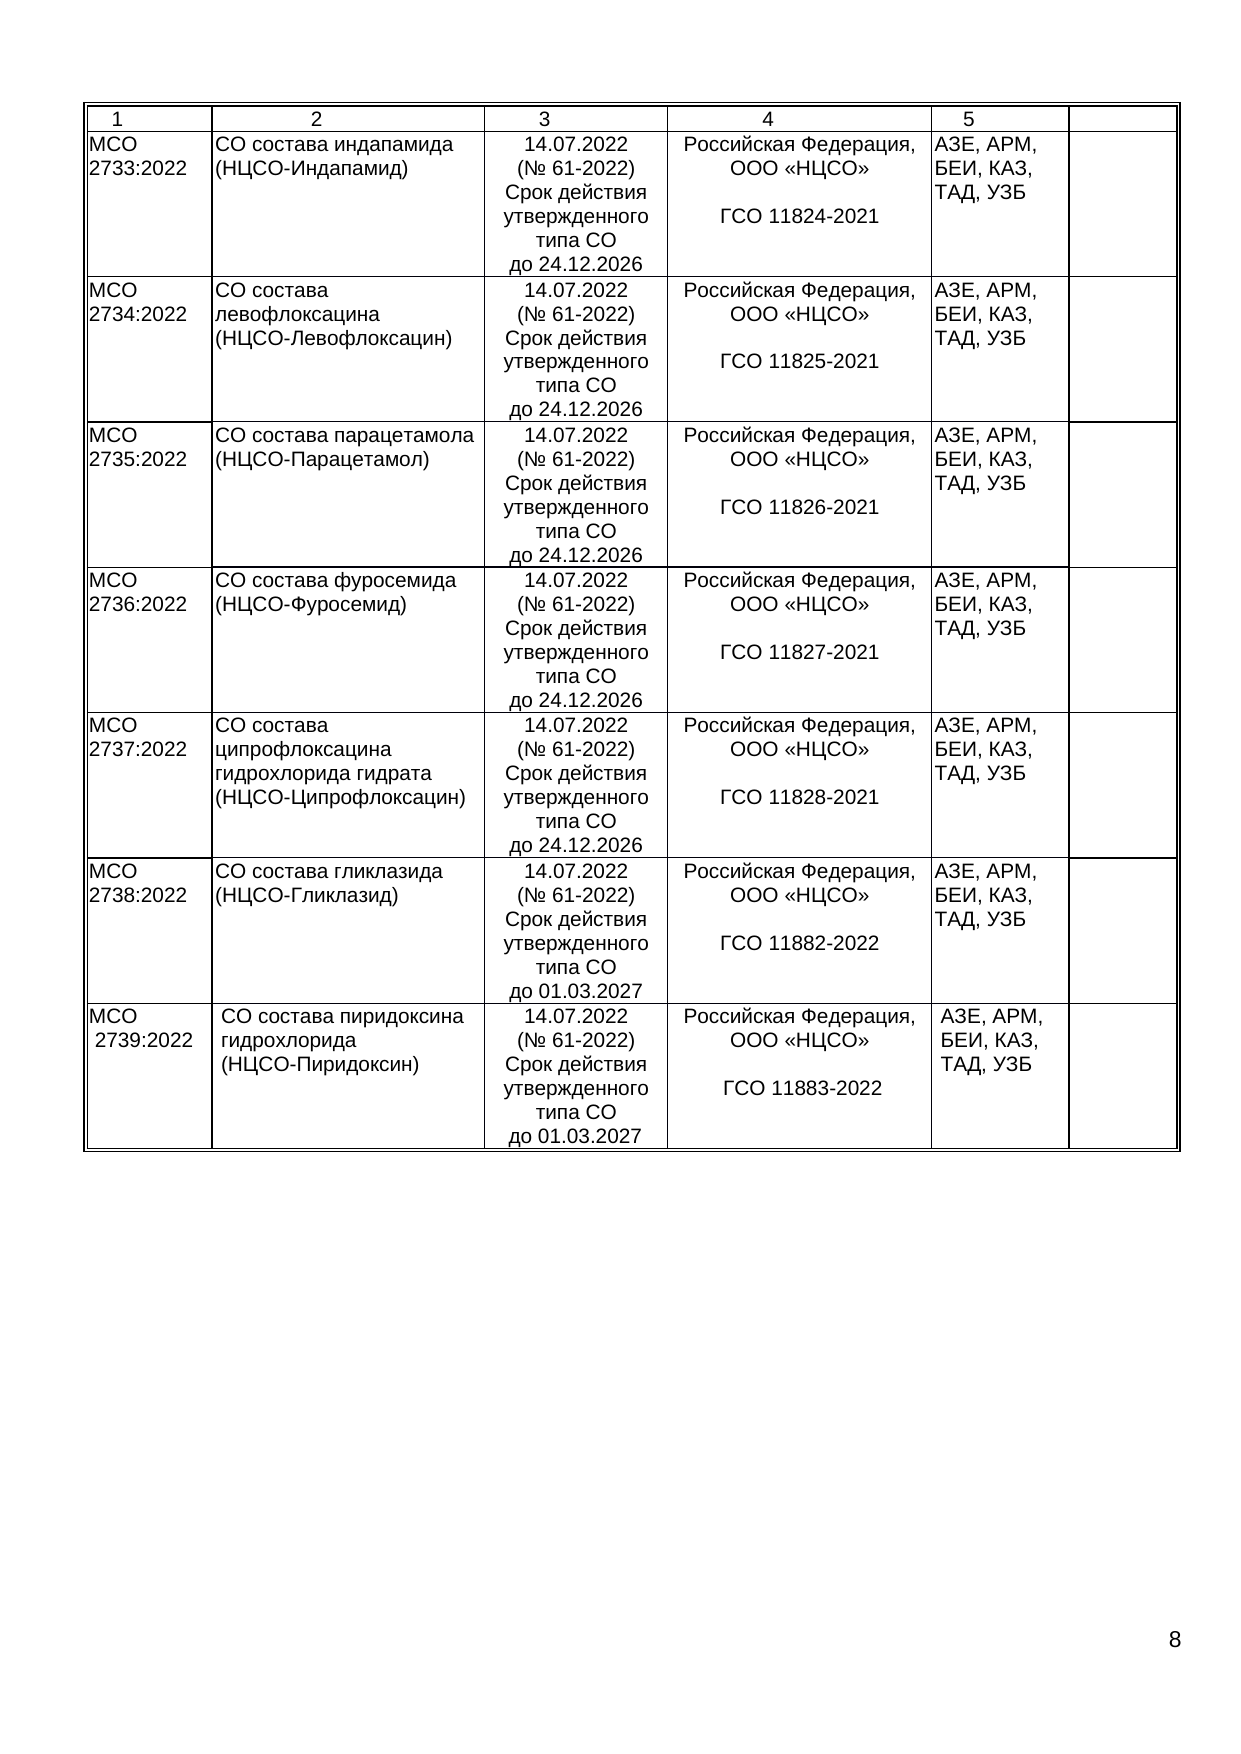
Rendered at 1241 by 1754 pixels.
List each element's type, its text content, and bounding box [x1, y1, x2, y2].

table_cell [1070, 277, 1176, 421]
table_cell АЗЕ, АРМ, БЕИ, КАЗ, ТАД, УЗБ [932, 858, 1068, 1002]
table_cell СО состава гликлазида (НЦСО-Гликлазид) [213, 858, 484, 1002]
table_cell 14.07.2022 (№ 61-2022) Срок действия утвержденного типа СО до 24.12.2026 [485, 277, 667, 421]
table_cell 14.07.2022 (№ 61-2022) Срок действия утвержденного типа СО до 01.03.2027 [485, 1004, 667, 1148]
table_cell [1070, 568, 1176, 712]
table_cell СО состава парацетамола (НЦСО-Парацетамол) [213, 422, 484, 566]
table_cell Российская Федерация, ООО «НЦСО» ГСО 11824-2021 [668, 132, 931, 276]
table_cell [1070, 1004, 1176, 1148]
table_cell 14.07.2022 (№ 61-2022) Срок действия утвержденного типа СО до 24.12.2026 [485, 568, 667, 712]
table_cell АЗЕ, АРМ, БЕИ, КАЗ, ТАД, УЗБ [932, 277, 1068, 421]
table_cell МСО 2734:2022 [88, 277, 211, 421]
table_cell АЗЕ, АРМ, БЕИ, КАЗ, ТАД, УЗБ [932, 713, 1068, 857]
table_cell 14.07.2022 (№ 61-2022) Срок действия утвержденного типа СО до 24.12.2026 [485, 422, 667, 566]
table_cell [1070, 423, 1176, 566]
table_cell Российская Федерация, ООО «НЦСО» ГСО 11825-2021 [668, 277, 931, 421]
table_cell 14.07.2022 (№ 61-2022) Срок действия утвержденного типа СО до 24.12.2026 [485, 713, 667, 857]
table_cell СО состава левофлоксацина (НЦСО-Левофлоксацин) [213, 277, 484, 421]
table_cell МСО 2739:2022 [88, 1004, 211, 1148]
table_cell СО состава ципрофлоксацина гидрохлорида гидрата (НЦСО-Ципрофлоксацин) [213, 713, 484, 857]
table_cell 14.07.2022 (№ 61-2022) Срок действия утвержденного типа СО до 01.03.2027 [485, 858, 667, 1002]
table_cell Российская Федерация, ООО «НЦСО» ГСО 11883-2022 [668, 1004, 931, 1148]
table_cell МСО 2735:2022 [88, 423, 211, 566]
table_header [88, 107, 211, 131]
table_cell МСО 2736:2022 [88, 568, 211, 712]
table_header [213, 107, 484, 131]
table_cell [1070, 132, 1176, 276]
table_header [1070, 107, 1176, 131]
table_cell МСО 2737:2022 [88, 713, 211, 857]
table_cell 14.07.2022 (№ 61-2022) Срок действия утвержденного типа СО до 24.12.2026 [485, 132, 667, 276]
table_cell [1070, 859, 1176, 1002]
table_cell АЗЕ, АРМ, БЕИ, КАЗ, ТАД, УЗБ [932, 422, 1068, 566]
table_cell АЗЕ, АРМ, БЕИ, КАЗ, ТАД, УЗБ [932, 1004, 1068, 1148]
table_header [668, 107, 931, 131]
table_cell СО состава фуросемида (НЦСО-Фуросемид) [213, 568, 484, 712]
table_cell [1070, 713, 1176, 857]
table_cell СО состава индапамида (НЦСО-Индапамид) [213, 132, 484, 276]
table_cell АЗЕ, АРМ, БЕИ, КАЗ, ТАД, УЗБ [932, 568, 1068, 712]
table_cell Российская Федерация, ООО «НЦСО» ГСО 11826-2021 [668, 422, 931, 566]
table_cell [932, 132, 1068, 276]
table_header [485, 107, 667, 131]
table_cell Российская Федерация, ООО «НЦСО» ГСО 11827-2021 [668, 568, 931, 712]
table_cell Российская Федерация, ООО «НЦСО» ГСО 11882-2022 [668, 858, 931, 1002]
table_cell Российская Федерация, ООО «НЦСО» ГСО 11828-2021 [668, 713, 931, 857]
table_cell МСО 2733:2022 [88, 132, 211, 276]
table_cell МСО 2738:2022 [88, 859, 211, 1002]
table_cell СО состава пиридоксина гидрохлорида (НЦСО-Пиридоксин) [213, 1004, 484, 1148]
table_header [932, 107, 1068, 131]
